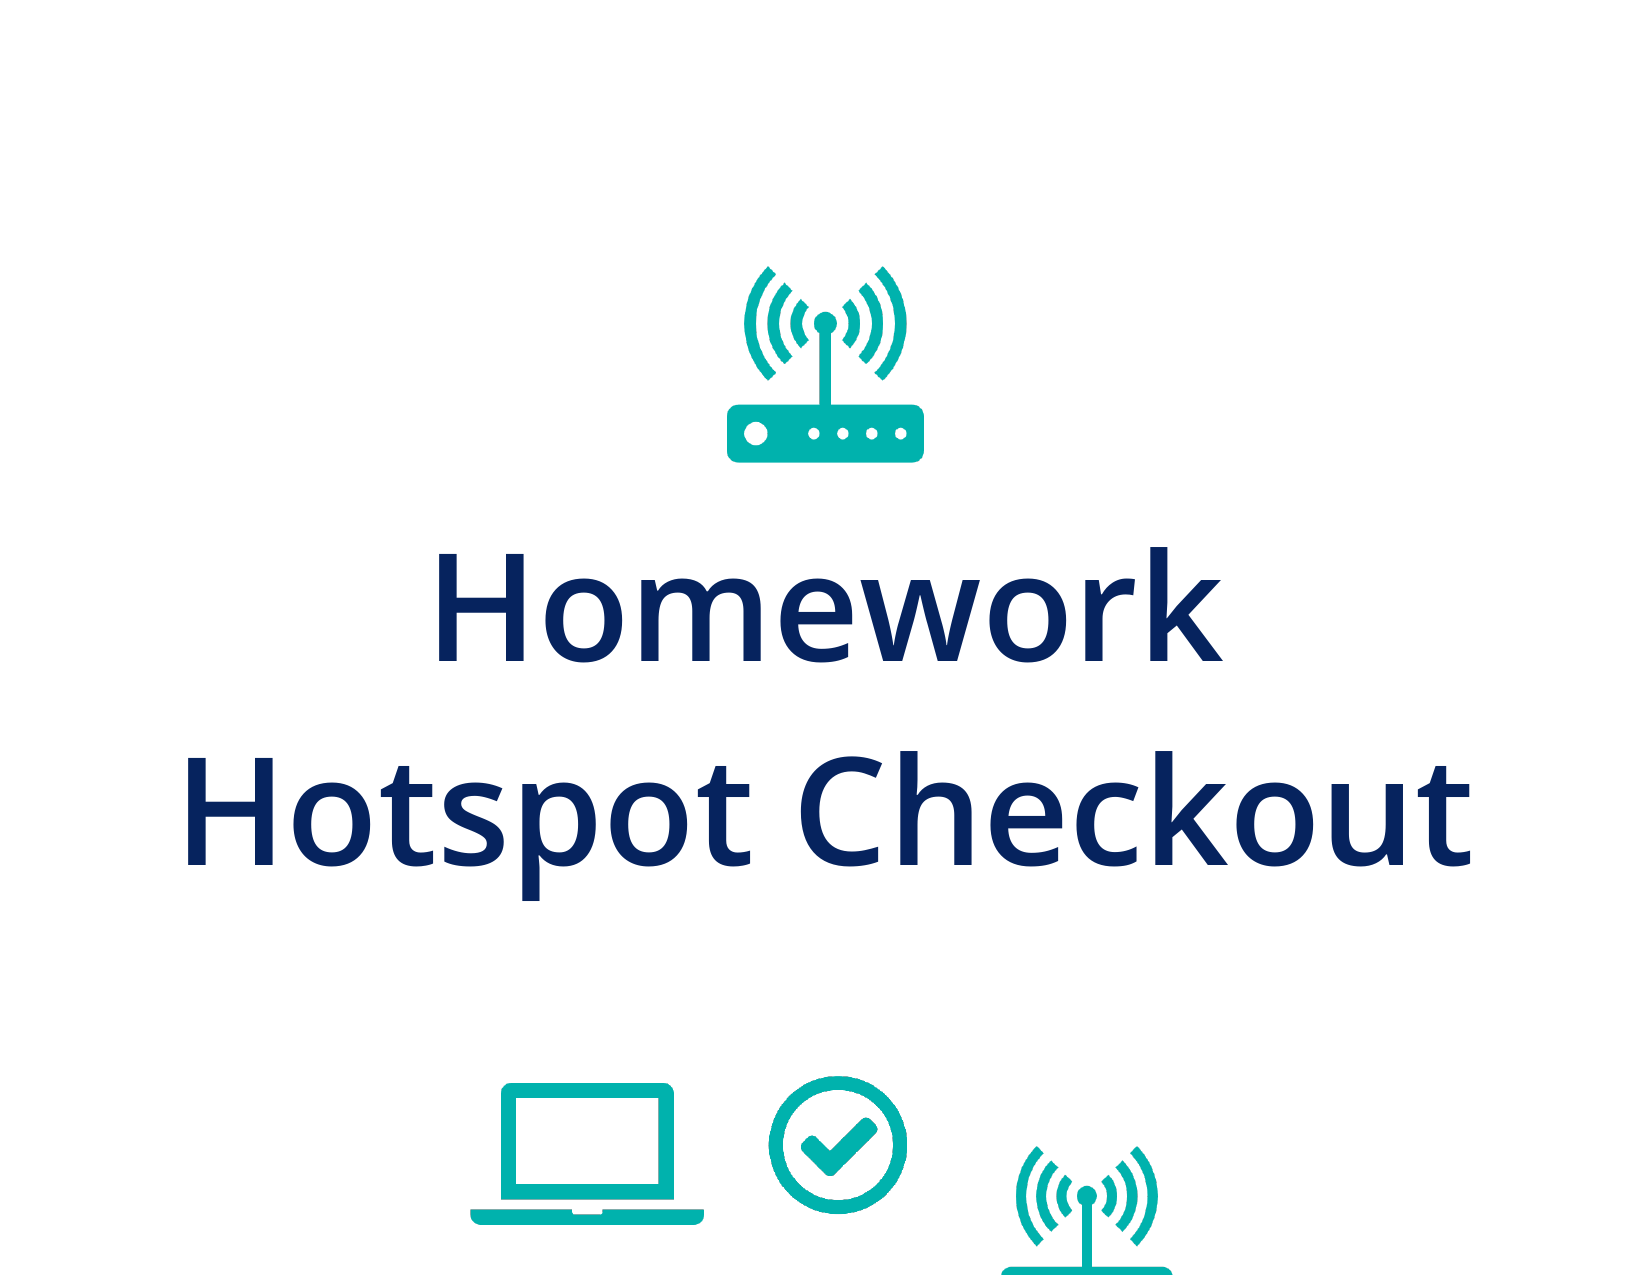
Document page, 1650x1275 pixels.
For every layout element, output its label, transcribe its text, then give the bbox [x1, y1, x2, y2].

picture [764, 1069, 915, 1220]
picture [465, 1076, 707, 1229]
picture [965, 1110, 1208, 1275]
picture [686, 225, 964, 503]
text Homework Hotspot Checkout [150, 501, 1500, 909]
